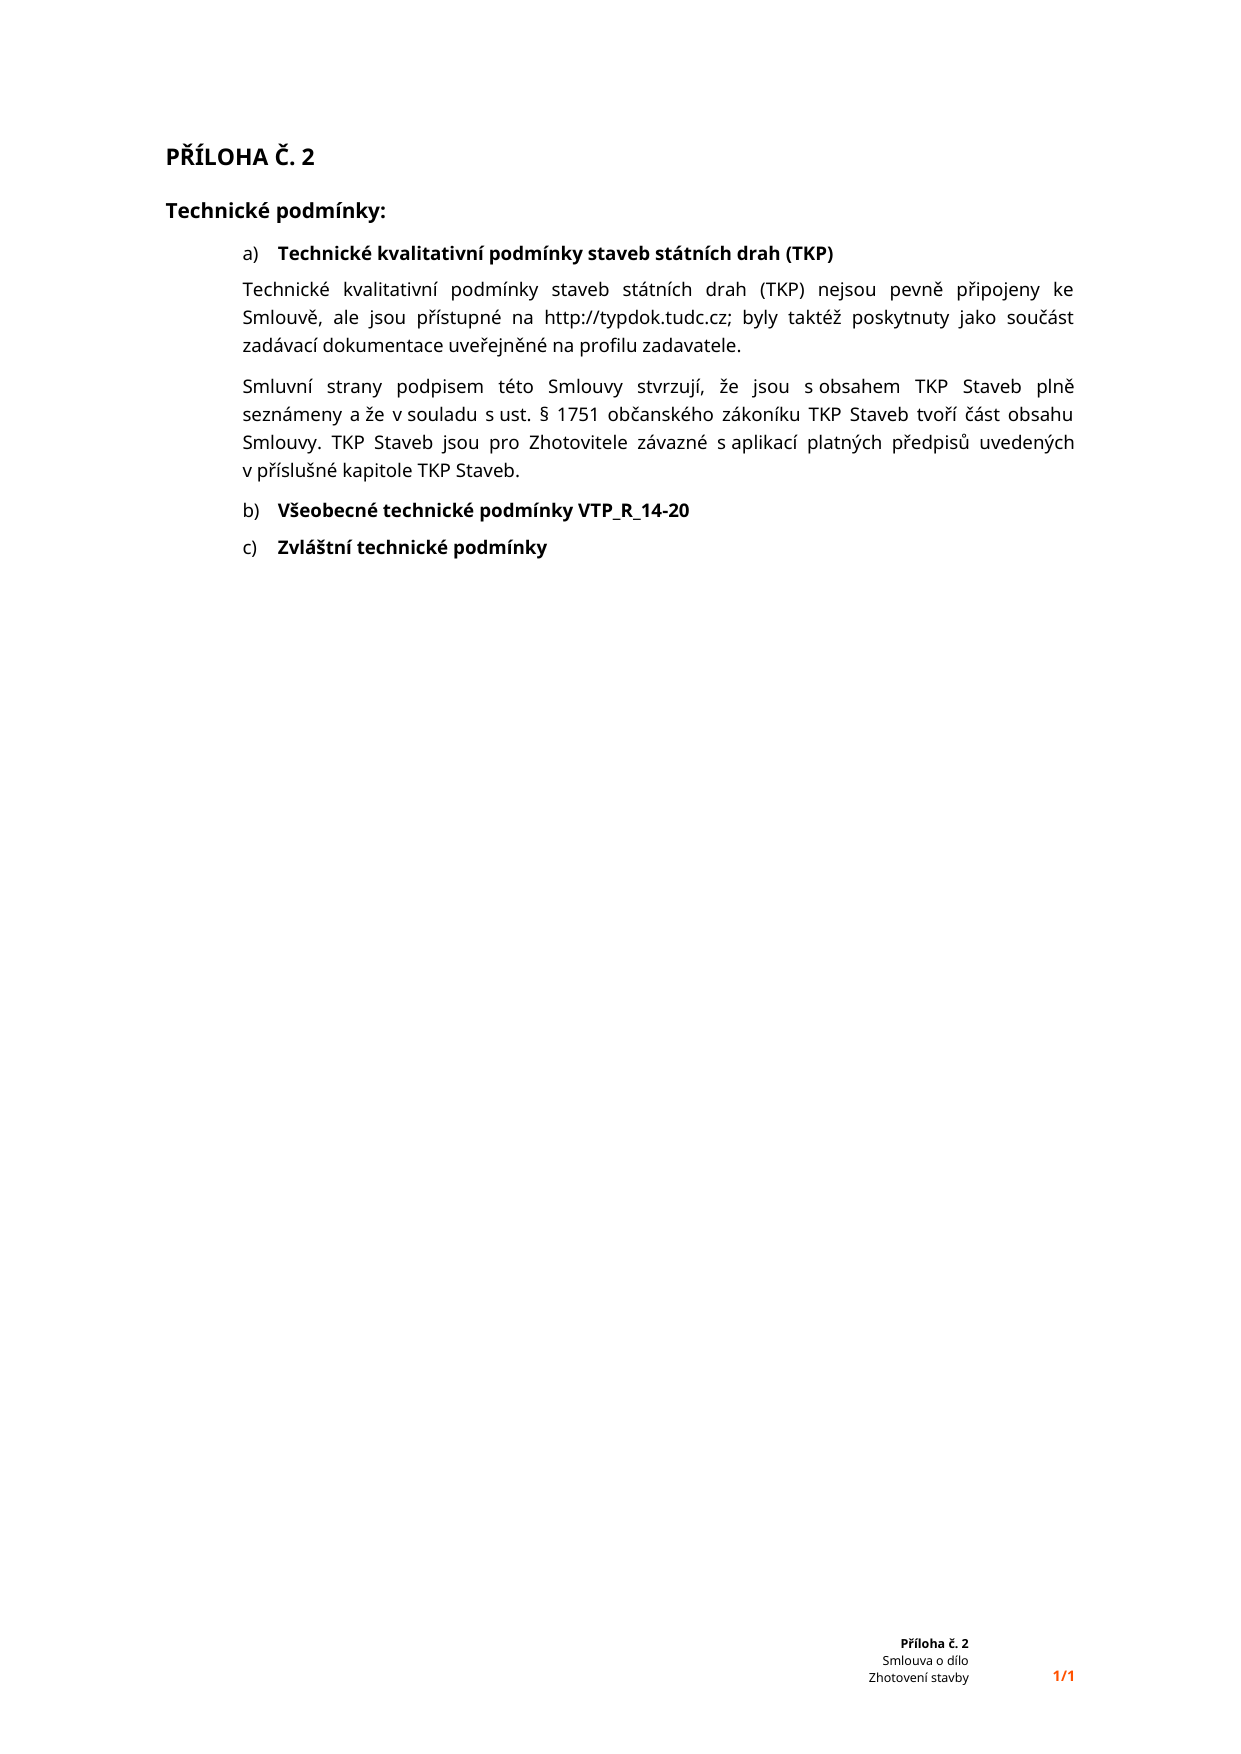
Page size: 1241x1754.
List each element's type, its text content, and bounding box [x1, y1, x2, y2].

text Technické kvalitativní podmínky staveb státních drah (TKP) [242, 240, 1075, 266]
text Zvláštní technické podmínky [242, 534, 1075, 560]
text Technické podmínky: [165, 197, 1075, 225]
text Všeobecné technické podmínky VTP_R_14-20 [242, 498, 1075, 523]
text Smluvní strany podpisem této Smlouvy stvrzují, že jsou s obsahem TKP Staveb plně seznámeny a že v souladu s ust. § 1751 občanského zákoníku TKP Staveb tvoří část obsahu Smlouvy. TKP Staveb jsou pro Zhotovitele závazné s aplikací platných předpisů uvedených v příslušné kapitole TKP Staveb. [242, 373, 1075, 483]
text Technické kvalitativní podmínky staveb státních drah (TKP) nejsou pevně připojeny ke Smlouvě, ale jsou přístupné na http://typdok.tudc.cz; byly taktéž poskytnuty jako součást zadávací dokumentace uveřejněné na profilu zadavatele. [242, 277, 1075, 358]
text Příloha č. 2 [165, 141, 1075, 173]
